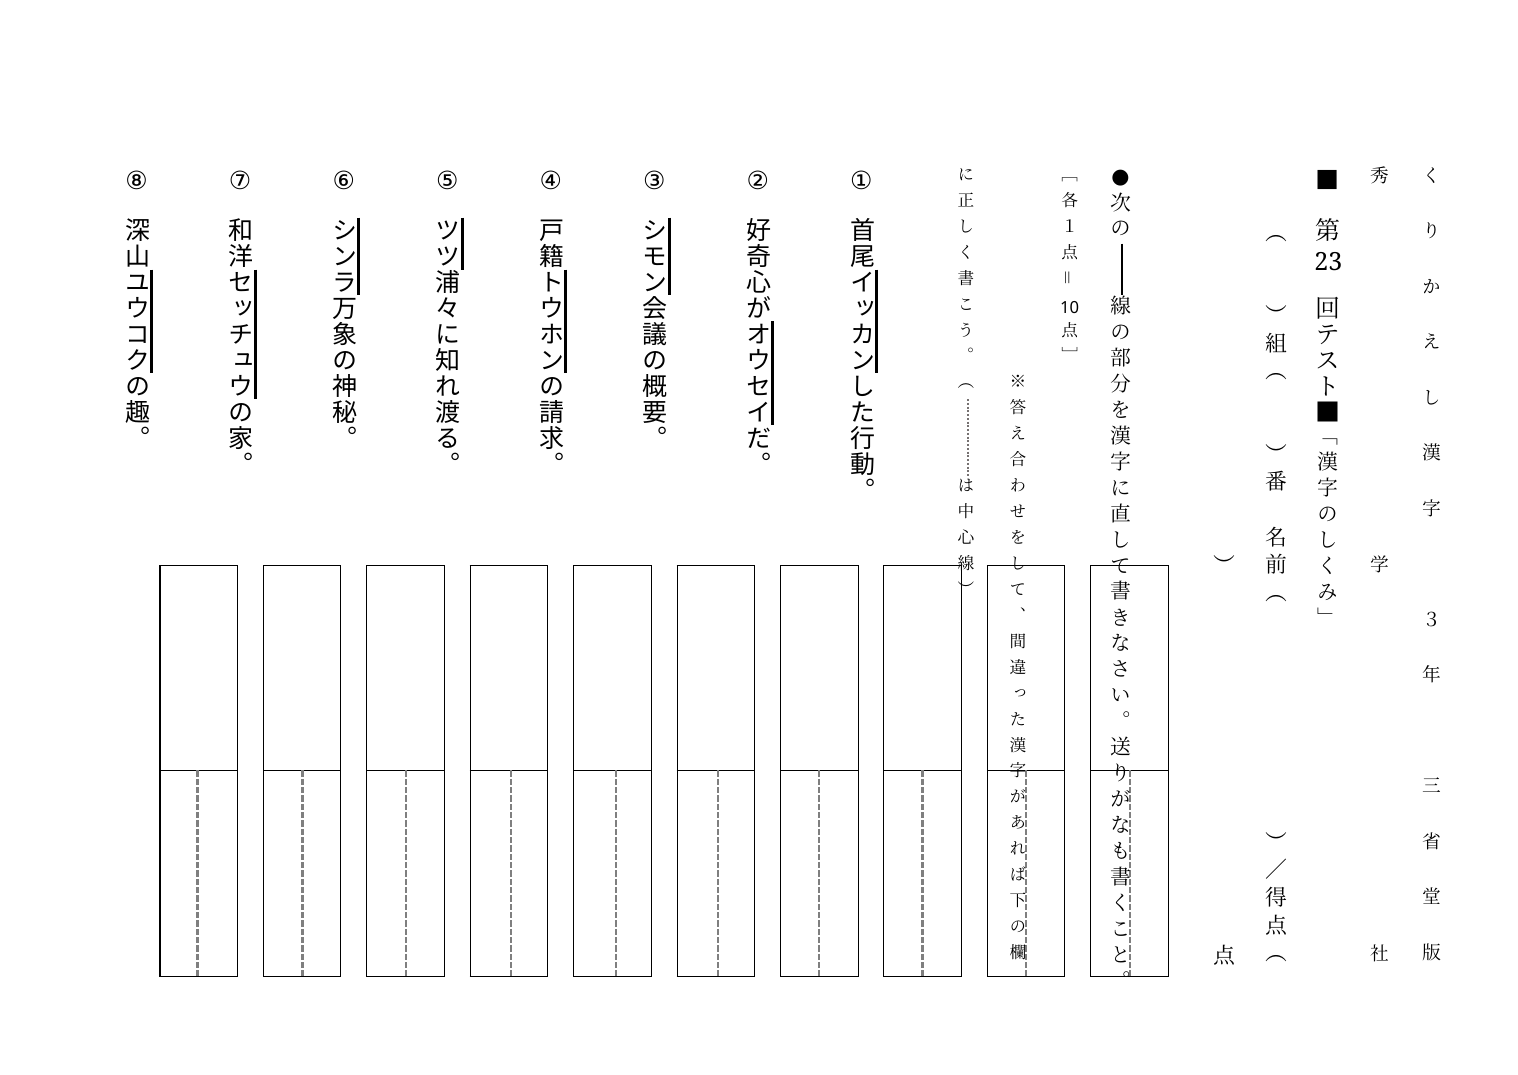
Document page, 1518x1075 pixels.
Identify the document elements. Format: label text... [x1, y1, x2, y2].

text ●次の 線の部分を漢字に直して書きなさい。送りがなも書くこと。［各１点＝10点］ [1043, 166, 1147, 969]
text ⑦和洋セッチュウの家。 [215, 166, 267, 969]
text ※答え合わせをして、間違った漢字があれば下の欄に正しく書こう。（ は中心線） [940, 166, 1043, 969]
text ③シモン会議の概要。 [629, 166, 681, 969]
text ⑧深山ユウコクの趣。 [112, 166, 163, 969]
text （ ）組（ ）番 名前（ ）／得点（ ）点 [1199, 166, 1302, 969]
text ②好奇心がオウセイだ。 [733, 166, 785, 969]
text ■第23回テスト■「漢字のしくみ」 [1302, 166, 1354, 969]
text ⑥シンラ万象の神秘。 [319, 166, 371, 969]
text ④戸籍トウホンの請求。 [526, 166, 578, 969]
text ①首尾イッカンした行動。 [836, 166, 888, 969]
text くりかえし漢字 ３年 三省堂版 秀学社 [1354, 166, 1458, 969]
text ⑤ツツ浦々に知れ渡る。 [422, 166, 474, 969]
